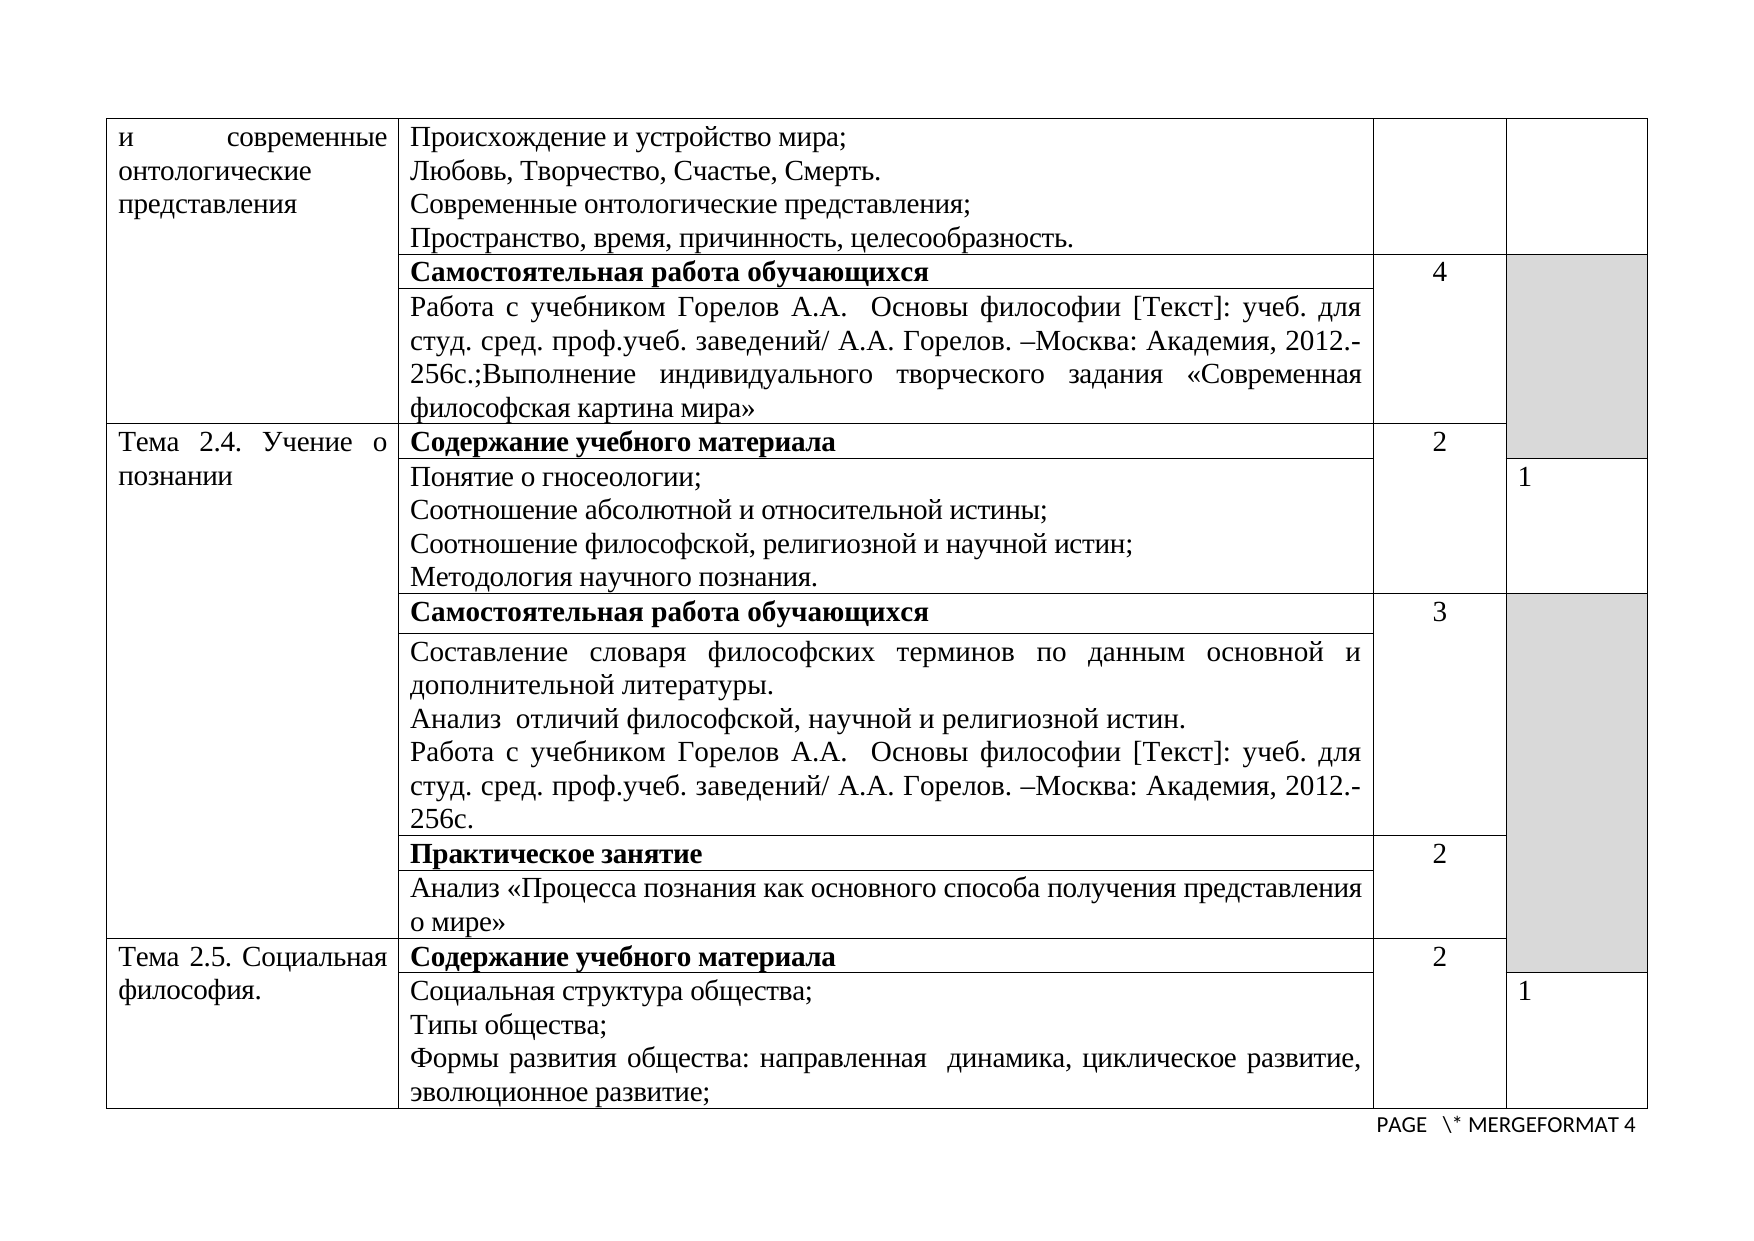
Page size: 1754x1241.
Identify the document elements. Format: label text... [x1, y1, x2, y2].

table_cell Понятие о гносеологии; Соотношение абсолютной и относительной истины; Соотношение философской, религиозной и научной истин; Методология научного познания. [399, 459, 1373, 593]
table_cell Составление словаря философских терминов по данным основной и дополнительной литературы. Анализ отличий философской, научной и религиозной истин. Работа с учебником Горелов А.А. Основы философии [Текст]: учеб. для студ. сред. проф.учеб. заведений/ А.А. Горелов. –Москва: Академия, 2012.-256с. [399, 634, 1373, 835]
table_cell 1 [1507, 459, 1647, 593]
table_cell 4 [1374, 255, 1506, 423]
table_cell 2 [1374, 836, 1506, 938]
table_cell Анализ «Процесса познания как основного способа получения представления о мире» [399, 871, 1373, 938]
table_cell Содержание учебного материала [399, 424, 1373, 458]
table_cell 1 [1507, 973, 1647, 1107]
table_cell Работа с учебником Горелов А.А. Основы философии [Текст]: учеб. для студ. сред. проф.учеб. заведений/ А.А. Горелов. –Москва: Академия, 2012.-256с.;Выполнение индивидуального творческого задания «Современная философская картина мира» [399, 289, 1373, 423]
table_cell [1507, 255, 1647, 458]
table_cell Тема 2.5. Социальная философия. [107, 939, 398, 1107]
table_cell Практическое занятие [399, 836, 1373, 869]
table_cell 2 [1374, 939, 1506, 1107]
table_cell Тема 2.4. Учение о познании [107, 424, 398, 938]
table_cell Самостоятельная работа обучающихся [399, 594, 1373, 633]
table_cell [399, 119, 1373, 253]
table_cell Содержание учебного материала [399, 939, 1373, 972]
table_cell 2 [1374, 424, 1506, 593]
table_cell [399, 973, 1373, 1107]
table_cell 3 [1374, 594, 1506, 835]
table_cell 1 [1507, 119, 1647, 253]
table_cell [1507, 594, 1647, 972]
table_cell Самостоятельная работа обучающихся [399, 255, 1373, 288]
